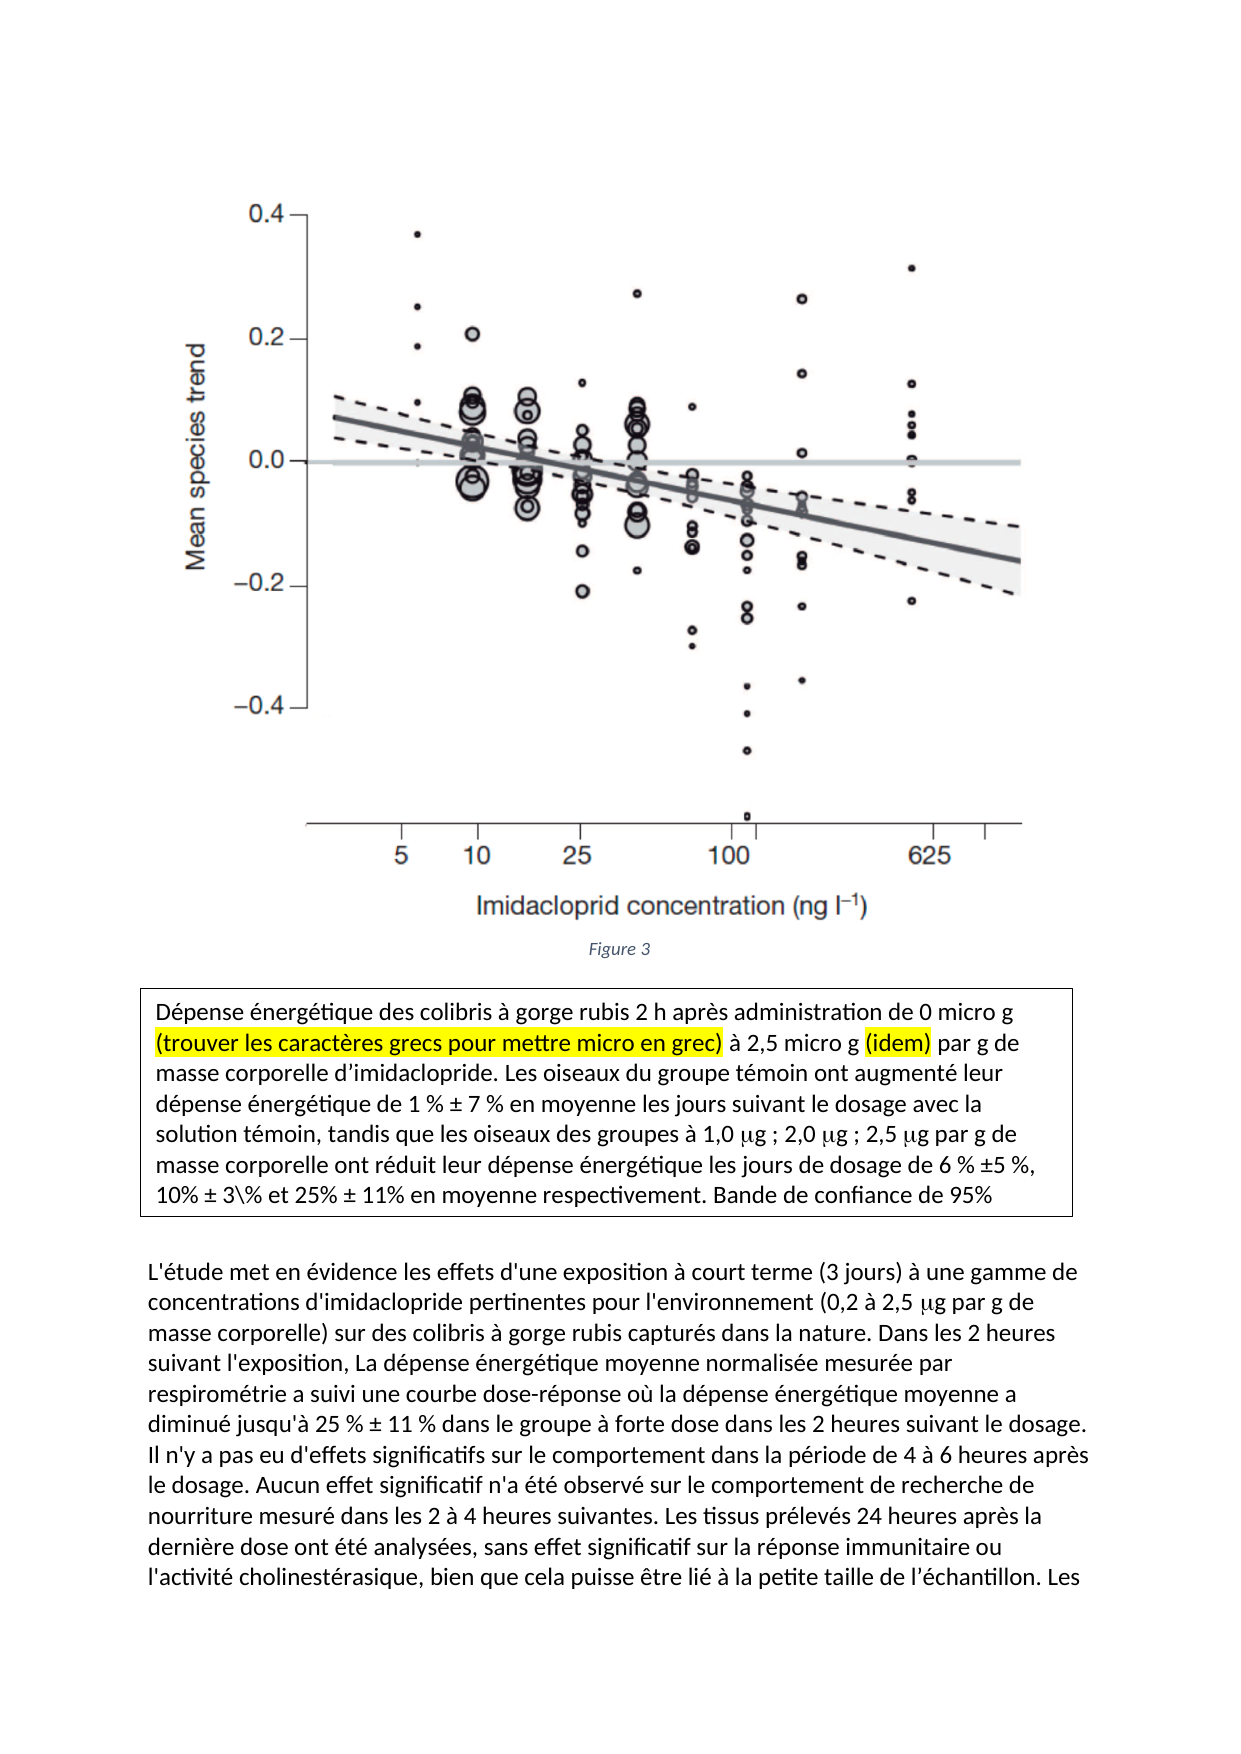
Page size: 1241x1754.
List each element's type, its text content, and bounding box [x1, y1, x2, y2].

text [148, 1256, 1092, 1592]
picture [147, 147, 1093, 938]
